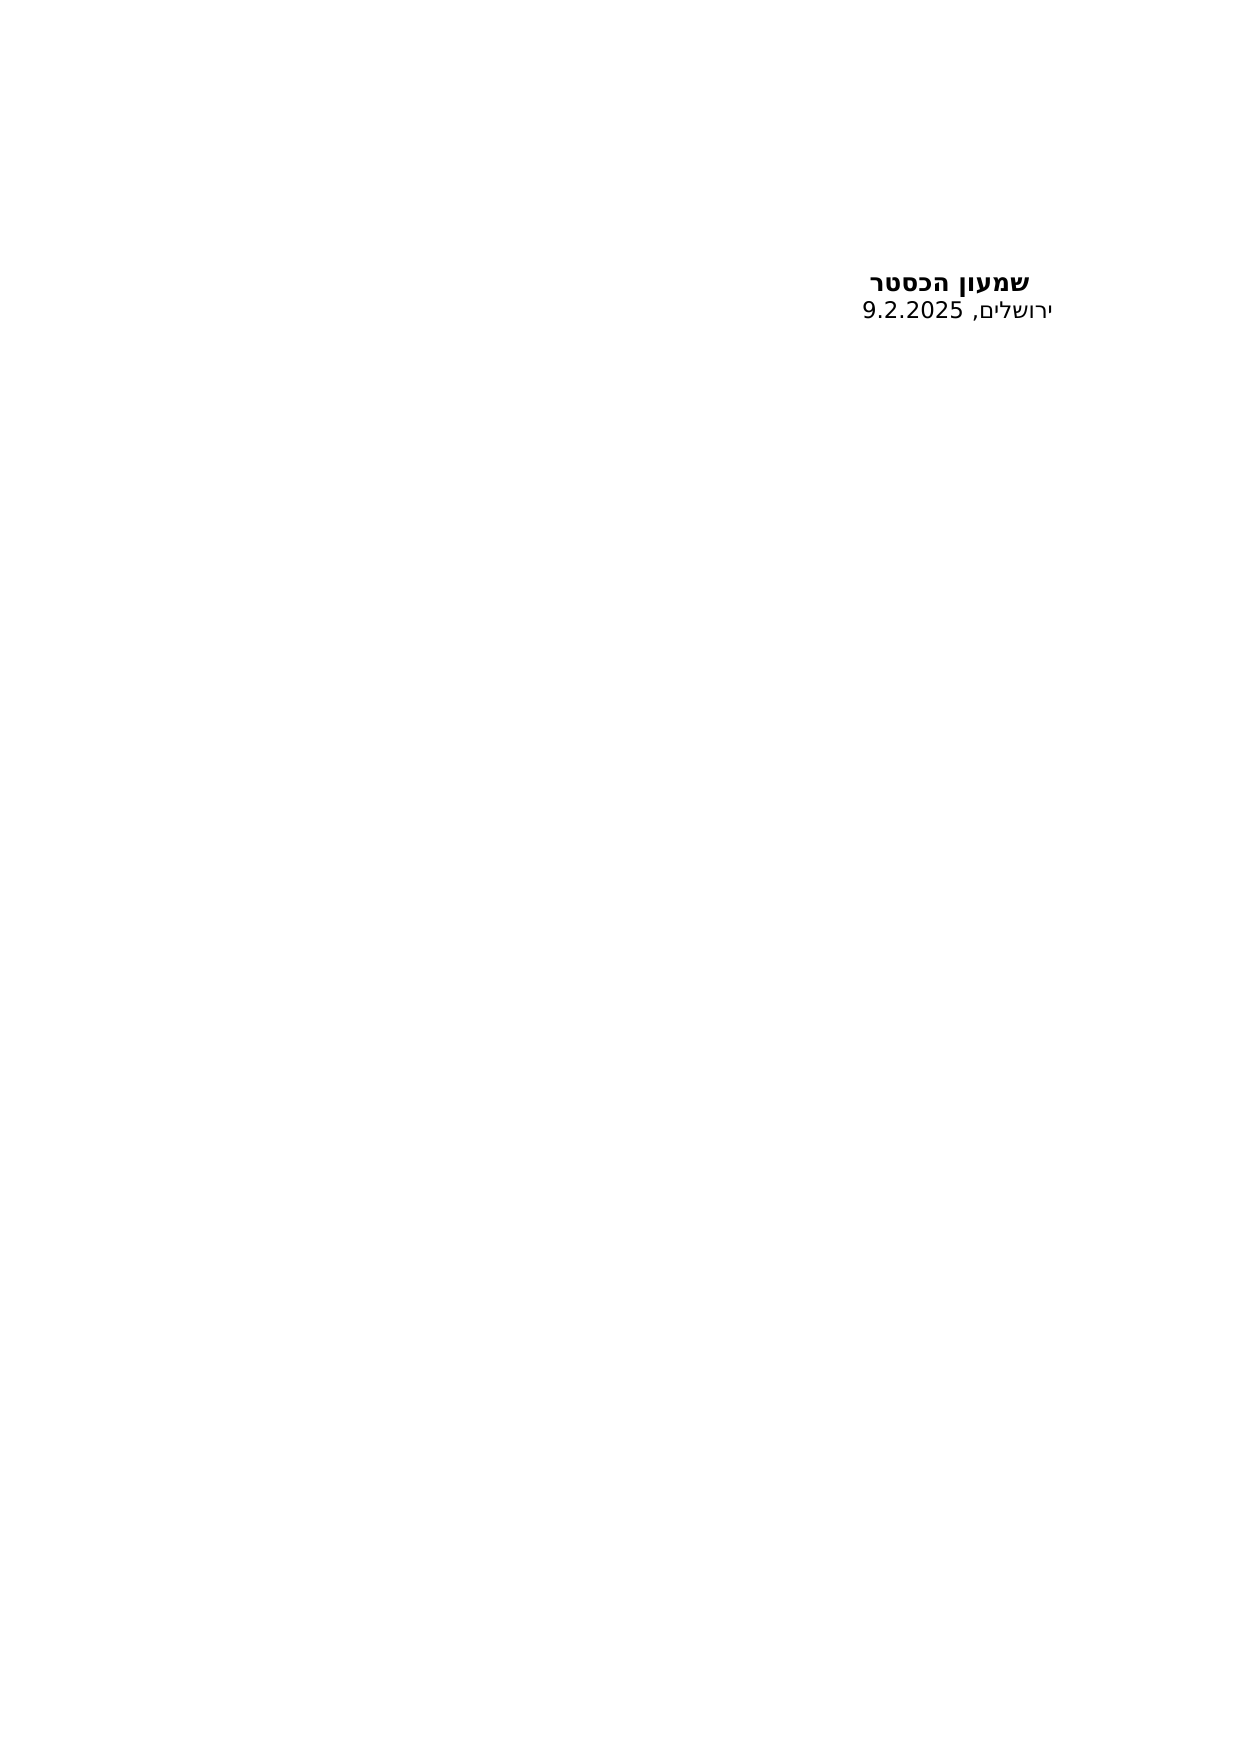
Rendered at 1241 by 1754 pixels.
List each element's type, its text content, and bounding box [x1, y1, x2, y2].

text שמעון הכסטר [232, 241, 1029, 298]
text ירושלים, 9.2.2025 [335, 298, 1053, 324]
